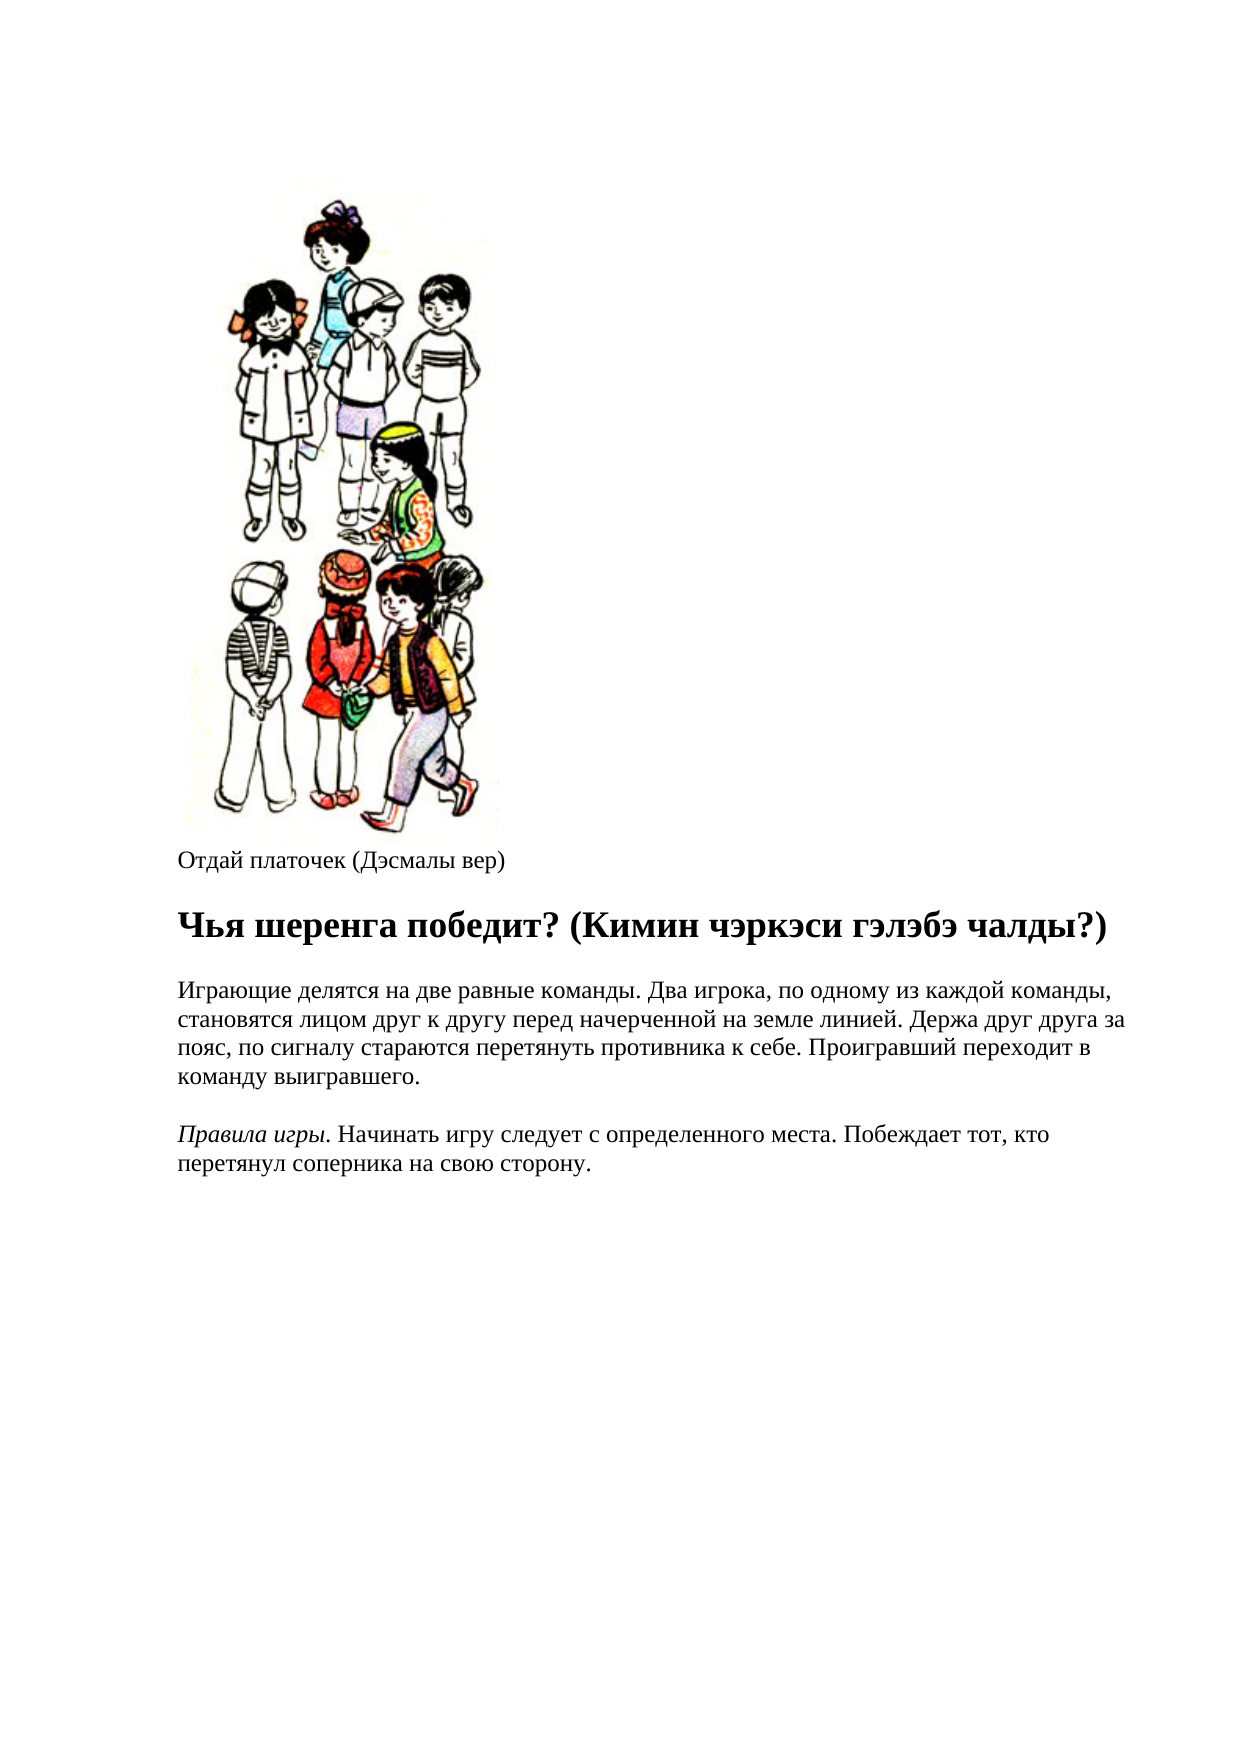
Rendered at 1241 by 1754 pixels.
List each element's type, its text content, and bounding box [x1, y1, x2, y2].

text Играющие делятся на две равные команды. Два игрока, по одному из каждой команды, становятся лицом друг к другу перед начерченной на земле линией. Держа друг друга за пояс, по сигналу стараются перетянуть противника к себе. Проигравший переходит в команду выигравшего. [177, 975, 1152, 1090]
picture [177, 118, 499, 845]
text Чья шеренга победит? (Кимин чэркэси гэлэбэ чалды?) [177, 903, 1152, 946]
text Правила игры. Начинать игру следует с определенного места. Побеждает тот, кто перетянул соперника на свою сторону. [177, 1119, 1152, 1177]
